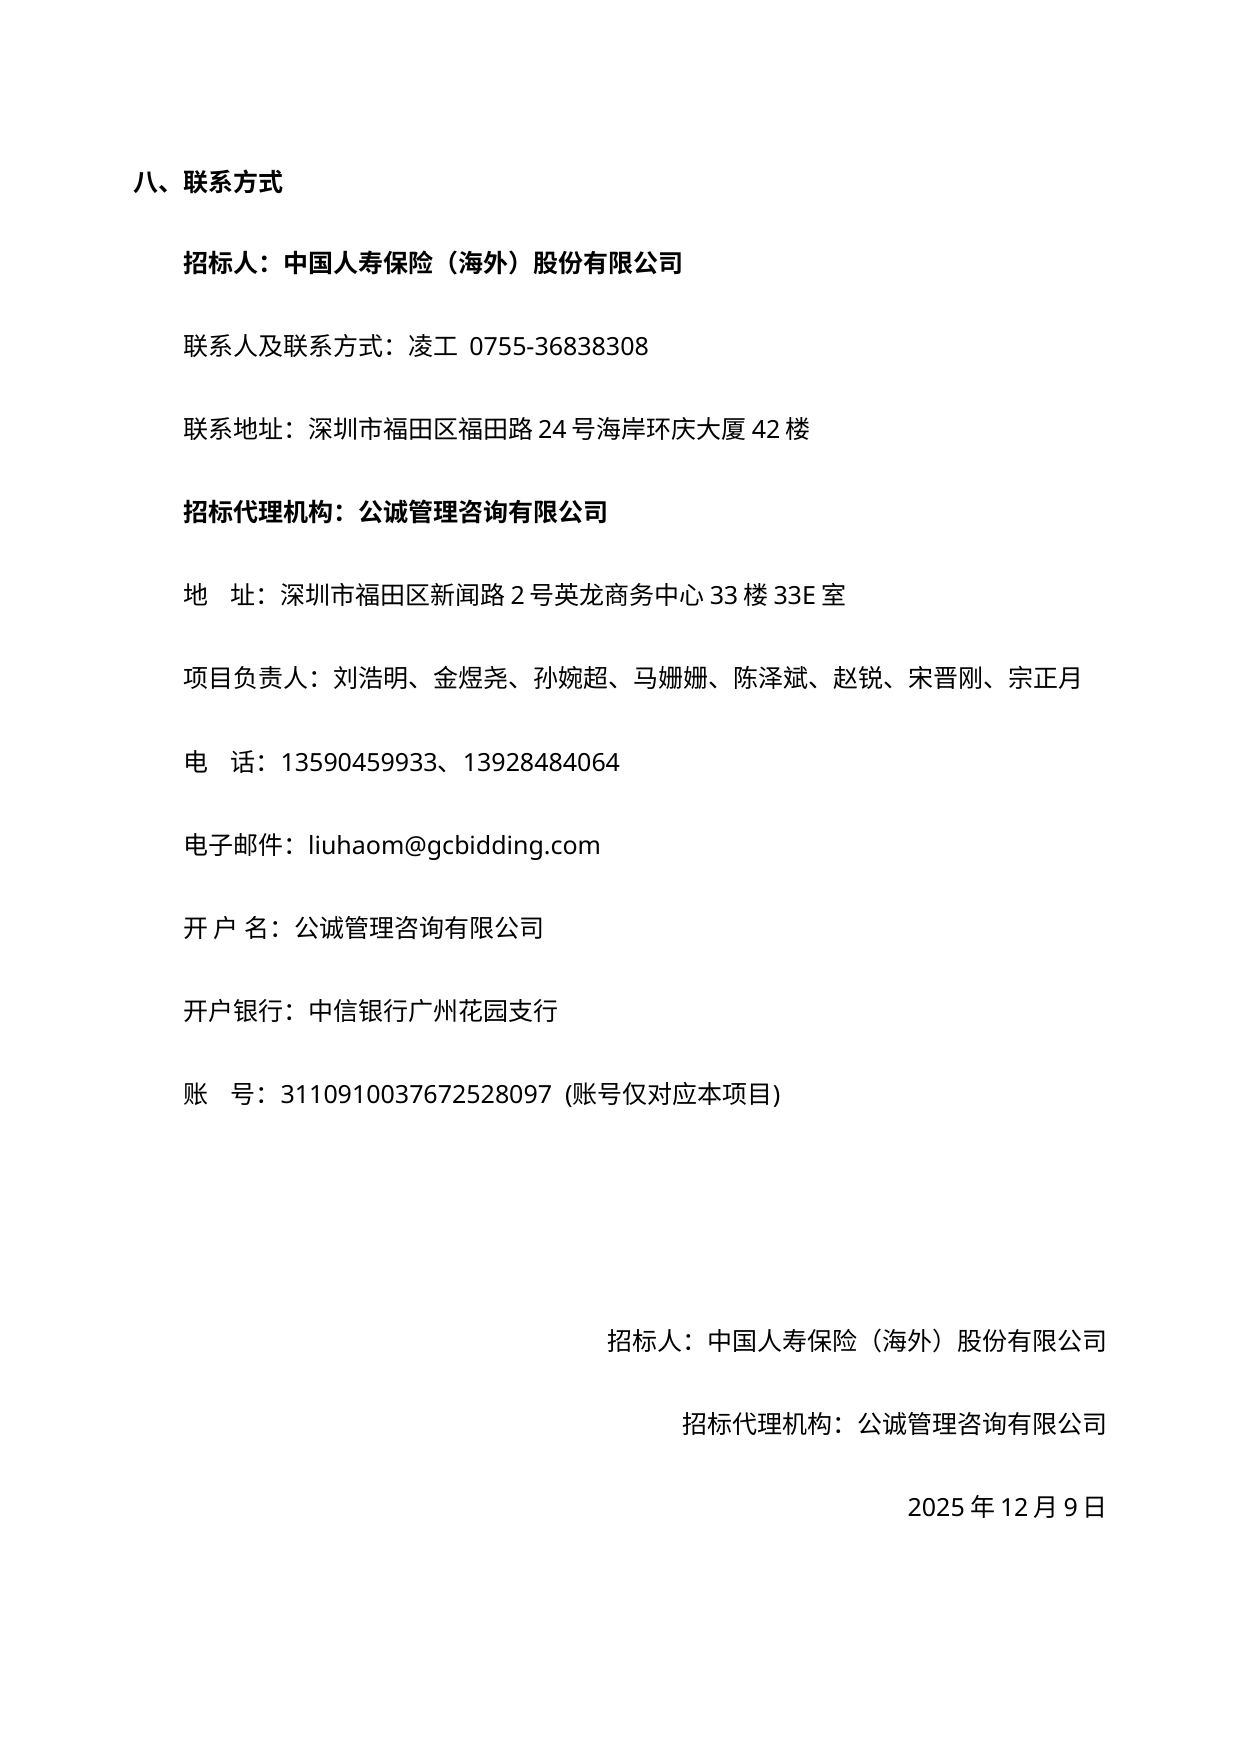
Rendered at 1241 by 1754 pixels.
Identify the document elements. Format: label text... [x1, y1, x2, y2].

text 开户银行：中信银行广州花园支行 [133, 977, 1107, 1042]
text 联系人及联系方式：凌工 0755-36838308 [133, 312, 1107, 377]
text 招标人：中国人寿保险（海外）股份有限公司 [133, 229, 1107, 294]
text 电子邮件：liuhaom@gcbidding.com [133, 811, 1107, 876]
text 电 话：13590459933、13928484064 [133, 728, 1107, 793]
text 联系地址：深圳市福田区福田路24号海岸环庆大厦42楼 [133, 395, 1107, 460]
text 2025年12月9日 [133, 1473, 1107, 1538]
text 招标代理机构：公诚管理咨询有限公司 [133, 1390, 1107, 1455]
text 项目负责人：刘浩明、金煜尧、孙婉超、马姗姗、陈泽斌、赵锐、宋晋刚、宗正月 [133, 644, 1107, 709]
text 招标代理机构：公诚管理咨询有限公司 [133, 478, 1107, 543]
text 招标人：中国人寿保险（海外）股份有限公司 [133, 1307, 1107, 1372]
text 八、联系方式 [133, 162, 1107, 198]
text 开 户 名：公诚管理咨询有限公司 [133, 894, 1107, 959]
text 地 址：深圳市福田区新闻路2号英龙商务中心33楼33E室 [133, 561, 1107, 626]
text 账 号：3110910037672528097 (账号仅对应本项目) [133, 1060, 1107, 1125]
